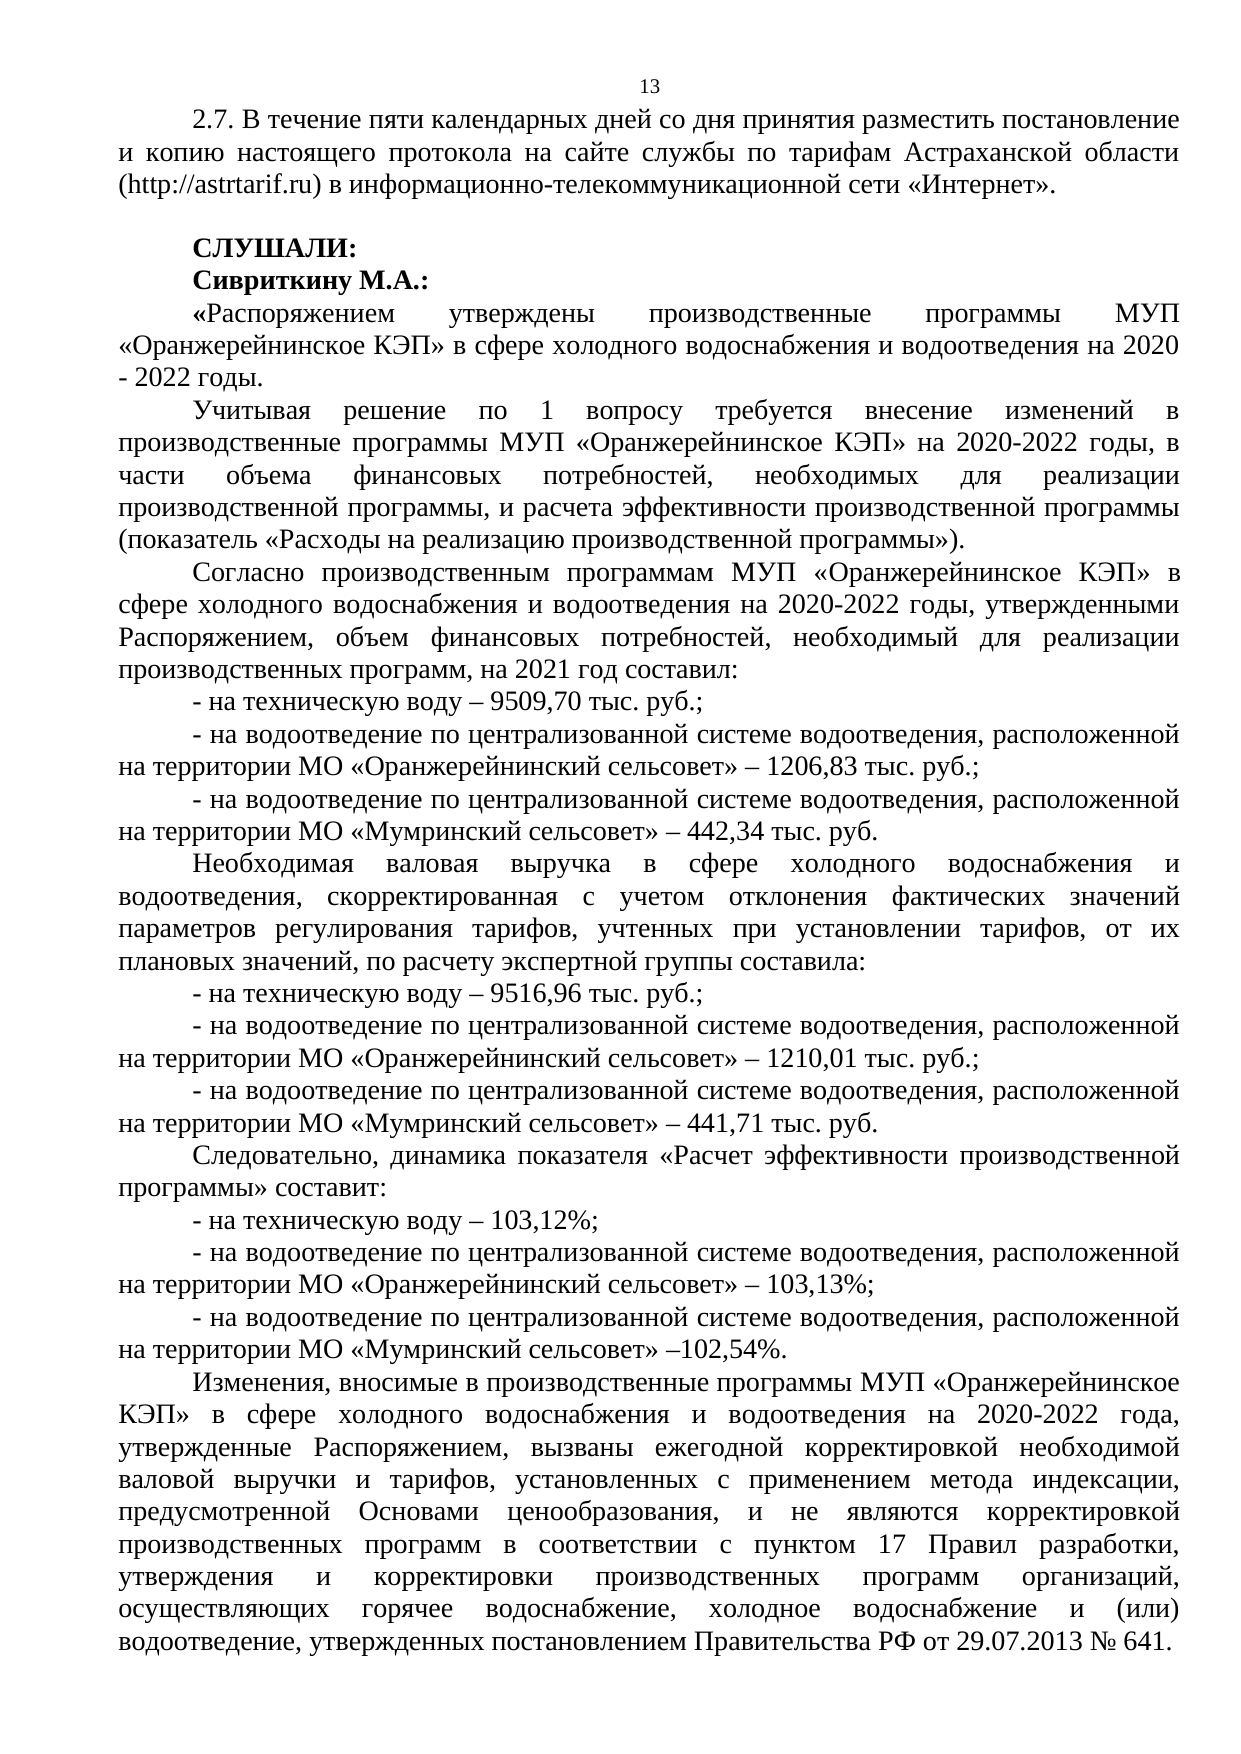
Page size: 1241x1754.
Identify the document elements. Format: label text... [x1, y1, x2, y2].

text - на техническую воду – 103,12%; [118, 1203, 1181, 1235]
text - на водоотведение по централизованной системе водоотведения, расположенной на территории МО «Мумринский сельсовет» – 441,71 тыс. руб. [118, 1073, 1181, 1138]
text Необходимая валовая выручка в сфере холодного водоснабжения и водоотведения, скорректированная с учетом отклонения фактических значений параметров регулирования тарифов, учтенных при установлении тарифов, от их плановых значений, по расчету экспертной группы составила: [118, 846, 1181, 976]
text 2.7. В течение пяти календарных дней со дня принятия разместить постановление и копию настоящего протокола на сайте службы по тарифам Астраханской области (http://astrtarif.ru) в информационно-телекоммуникационной сети «Интернет». [118, 103, 1181, 200]
text Следовательно, динамика показателя «Расчет эффективности производственной программы» составит: [118, 1138, 1181, 1203]
text СЛУШАЛИ: [118, 231, 1181, 263]
text «Распоряжением утверждены производственные программы МУП «Оранжерейнинское КЭП» в сфере холодного водоснабжения и водоотведения на 2020 - 2022 годы. [118, 296, 1181, 393]
text Сивриткину М.А.: [118, 263, 1181, 296]
text - на водоотведение по централизованной системе водоотведения, расположенной на территории МО «Оранжерейнинский сельсовет» – 103,13%; [118, 1235, 1181, 1300]
text Изменения, вносимые в производственные программы МУП «Оранжерейнинское КЭП» в сфере холодного водоснабжения и водоотведения на 2020-2022 года, утвержденные Распоряжением, вызваны ежегодной корректировкой необходимой валовой выручки и тарифов, установленных с применением метода индексации, предусмотренной Основами ценообразования, и не являются корректировкой производственных программ в соответствии с пунктом 17 Правил разработки, утверждения и корректировки производственных программ организаций, осуществляющих горячее водоснабжение, холодное водоснабжение и (или) водоотведение, утвержденных постановлением Правительства РФ от 29.07.2013 № 641. [118, 1365, 1181, 1656]
text - на водоотведение по централизованной системе водоотведения, расположенной на территории МО «Оранжерейнинский сельсовет» – 1210,01 тыс. руб.; [118, 1008, 1181, 1073]
text - на водоотведение по централизованной системе водоотведения, расположенной на территории МО «Оранжерейнинский сельсовет» – 1206,83 тыс. руб.; [118, 717, 1181, 782]
text - на техническую воду – 9516,96 тыс. руб.; [118, 976, 1181, 1008]
text Согласно производственным программам МУП «Оранжерейнинское КЭП» в сфере холодного водоснабжения и водоотведения на 2020-2022 годы, утвержденными Распоряжением, объем финансовых потребностей, необходимый для реализации производственных программ, на 2021 год составил: [118, 555, 1181, 684]
text Учитывая решение по 1 вопросу требуется внесение изменений в производственные программы МУП «Оранжерейнинское КЭП» на 2020-2022 годы, в части объема финансовых потребностей, необходимых для реализации производственной программы, и расчета эффективности производственной программы (показатель «Расходы на реализацию производственной программы»). [118, 393, 1181, 555]
text - на техническую воду – 9509,70 тыс. руб.; [118, 684, 1181, 717]
text - на водоотведение по централизованной системе водоотведения, расположенной на территории МО «Мумринский сельсовет» –102,54%. [118, 1300, 1181, 1365]
text - на водоотведение по централизованной системе водоотведения, расположенной на территории МО «Мумринский сельсовет» – 442,34 тыс. руб. [118, 782, 1181, 846]
